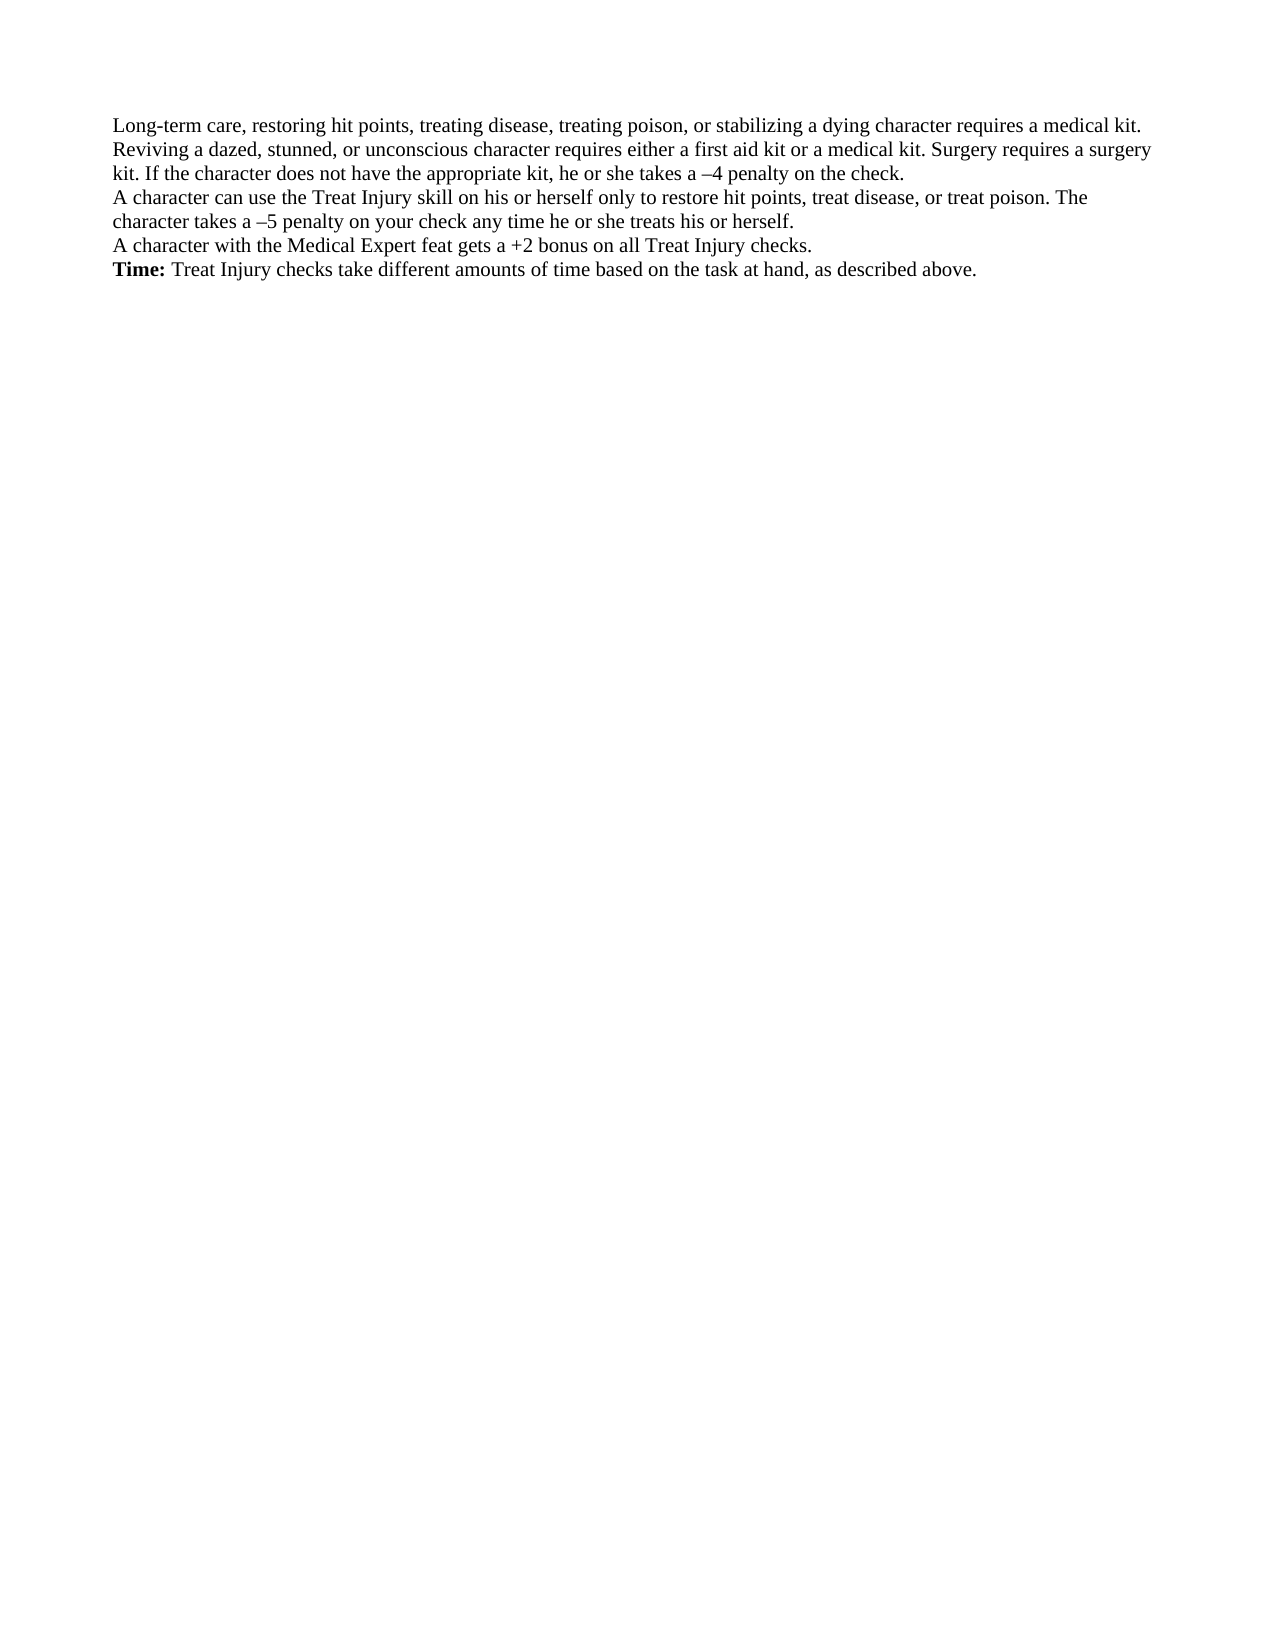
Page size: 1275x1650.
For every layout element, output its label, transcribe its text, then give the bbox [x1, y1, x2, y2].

text Time: Treat Injury checks take different amounts of time based on the task at hand, as described above. [112, 257, 1162, 281]
text A character with the Medical Expert feat gets a +2 bonus on all Treat Injury checks. [112, 233, 1162, 257]
text A character can use the Treat Injury skill on his or herself only to restore hit points, treat disease, or treat poison. The character takes a –5 penalty on your check any time he or she treats his or herself. [112, 185, 1162, 233]
text Long-term care, restoring hit points, treating disease, treating poison, or stabilizing a dying character requires a medical kit. Reviving a dazed, stunned, or unconscious character requires either a first aid kit or a medical kit. Surgery requires a surgery kit. If the character does not have the appropriate kit, he or she takes a –4 penalty on the check. [112, 112, 1162, 185]
